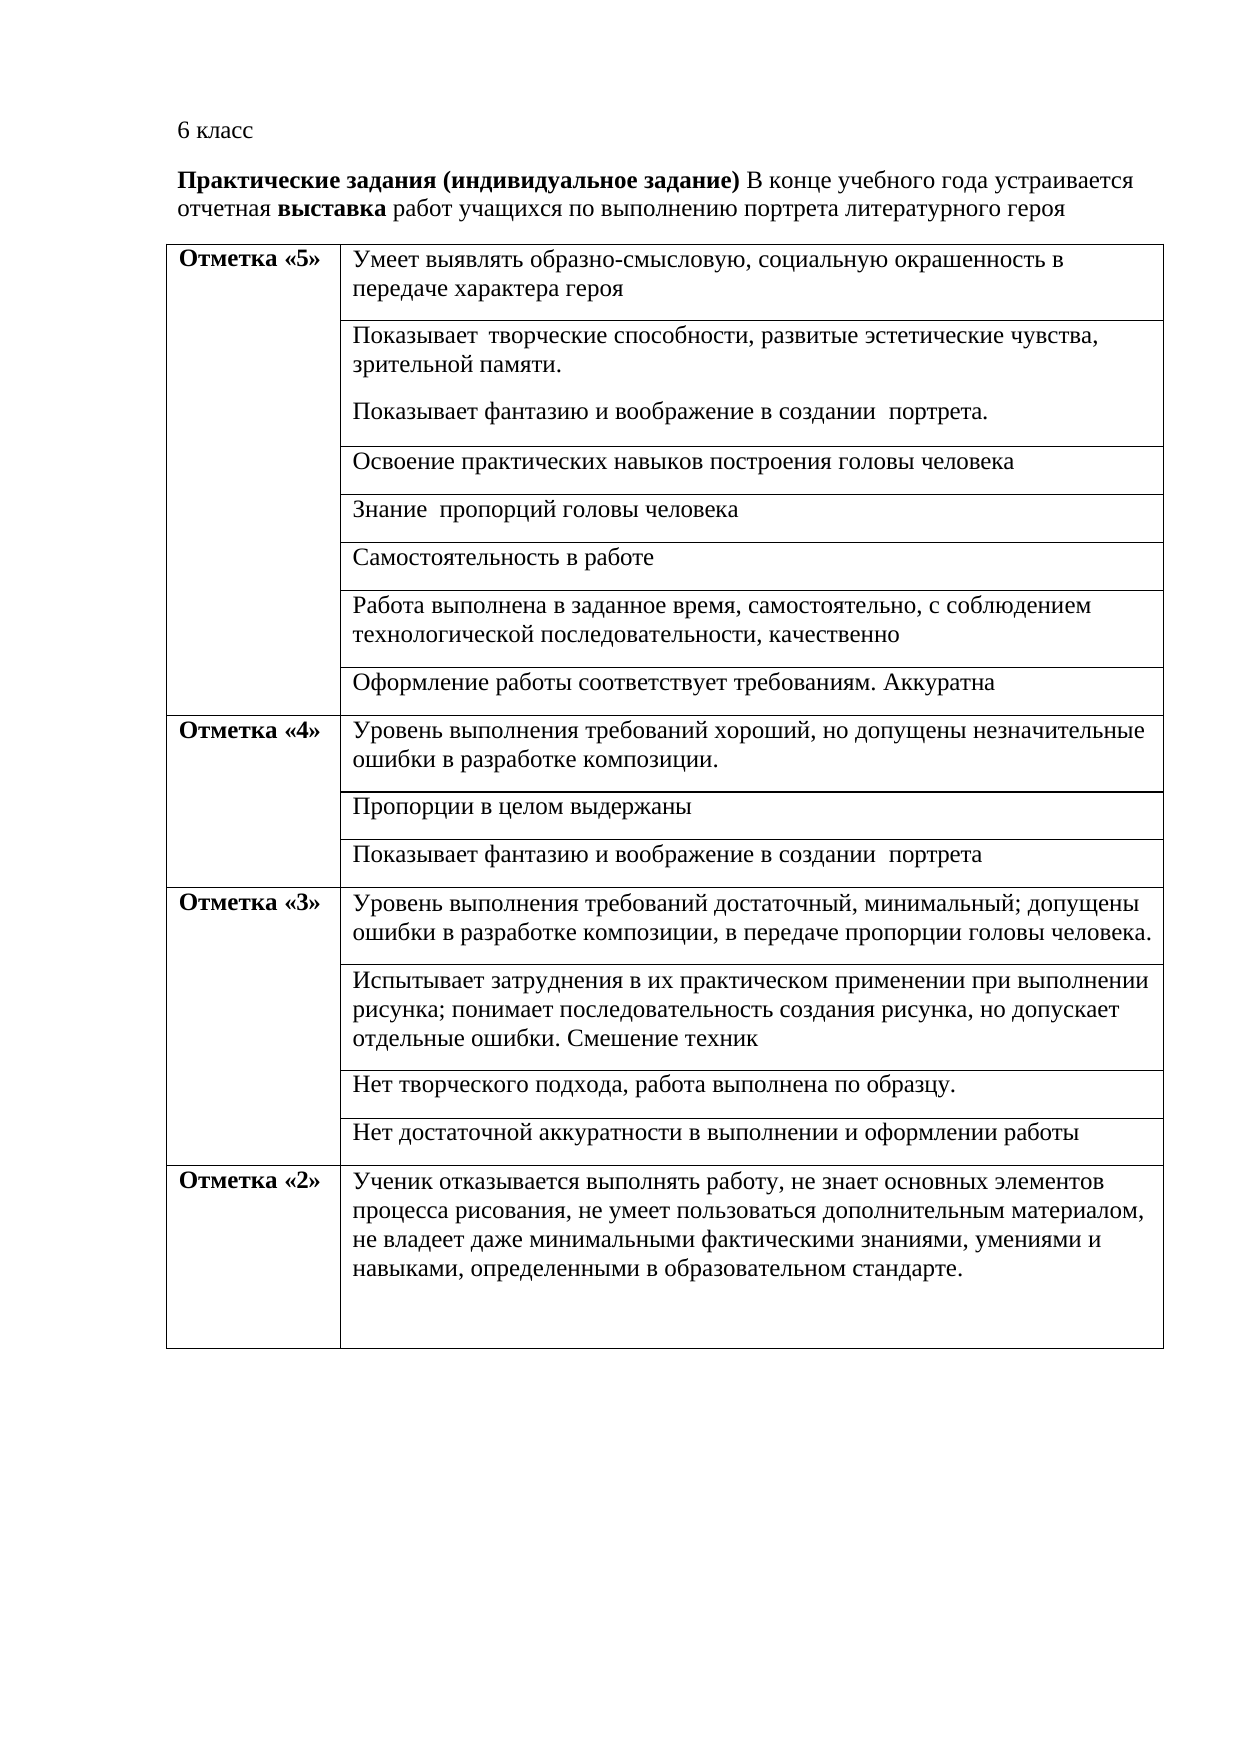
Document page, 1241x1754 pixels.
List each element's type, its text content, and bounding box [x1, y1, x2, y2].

table_header Отметка «5» [167, 245, 340, 715]
table_cell Самостоятельность в работе [341, 543, 1163, 590]
table_cell Знание пропорций головы человека [341, 495, 1163, 542]
table_cell Показывает фантазию и воображение в создании портрета [341, 840, 1163, 887]
text 6 класс [177, 115, 1176, 144]
table_cell Испытывает затруднения в их практическом применении при выполнении рисунка; понимает последовательность создания рисунка, но допускает отдельные ошибки. Смешение техник [341, 965, 1163, 1069]
table_cell Уровень выполнения требований хороший, но допущены незначительные ошибки в разработке композиции. [341, 716, 1163, 791]
table_cell Пропорции в целом выдержаны [341, 793, 1163, 839]
table_cell Освоение практических навыков построения головы человека [341, 447, 1163, 494]
text Практические задания (индивидуальное задание) В конце учебного года устраивается отчетная выставка работ учащихся по выполнению портрета литературного героя [177, 165, 1176, 222]
table_cell Отметка «4» [167, 716, 340, 887]
table_cell Оформление работы соответствует требованиям. Аккуратна [341, 668, 1163, 715]
table_cell Уровень выполнения требований достаточный, минимальный; допущены ошибки в разработке композиции, в передаче пропорции головы человека. [341, 888, 1163, 964]
table_cell Нет достаточной аккуратности в выполнении и оформлении работы [341, 1119, 1163, 1165]
table_cell Отметка «3» [167, 888, 340, 1165]
table_cell Показывает творческие способности, развитые эстетические чувства, зрительной памяти. Показывает фантазию и воображение в создании портрета. [341, 321, 1163, 446]
table_cell Ученик отказывается выполнять работу, не знает основных элементов процесса рисования, не умеет пользоваться дополнительным материалом, не владеет даже минимальными фактическими знаниями, умениями и навыками, определенными в образовательном стандарте. [341, 1166, 1163, 1348]
table_header Умеет выявлять образно-смысловую, социальную окрашенность в передаче характера героя [341, 245, 1163, 320]
table_cell Работа выполнена в заданное время, самостоятельно, с соблюдением технологической последовательности, качественно [341, 591, 1163, 667]
table_cell Нет творческого подхода, работа выполнена по образцу. [341, 1071, 1163, 1117]
table_cell Отметка «2» [167, 1166, 340, 1348]
